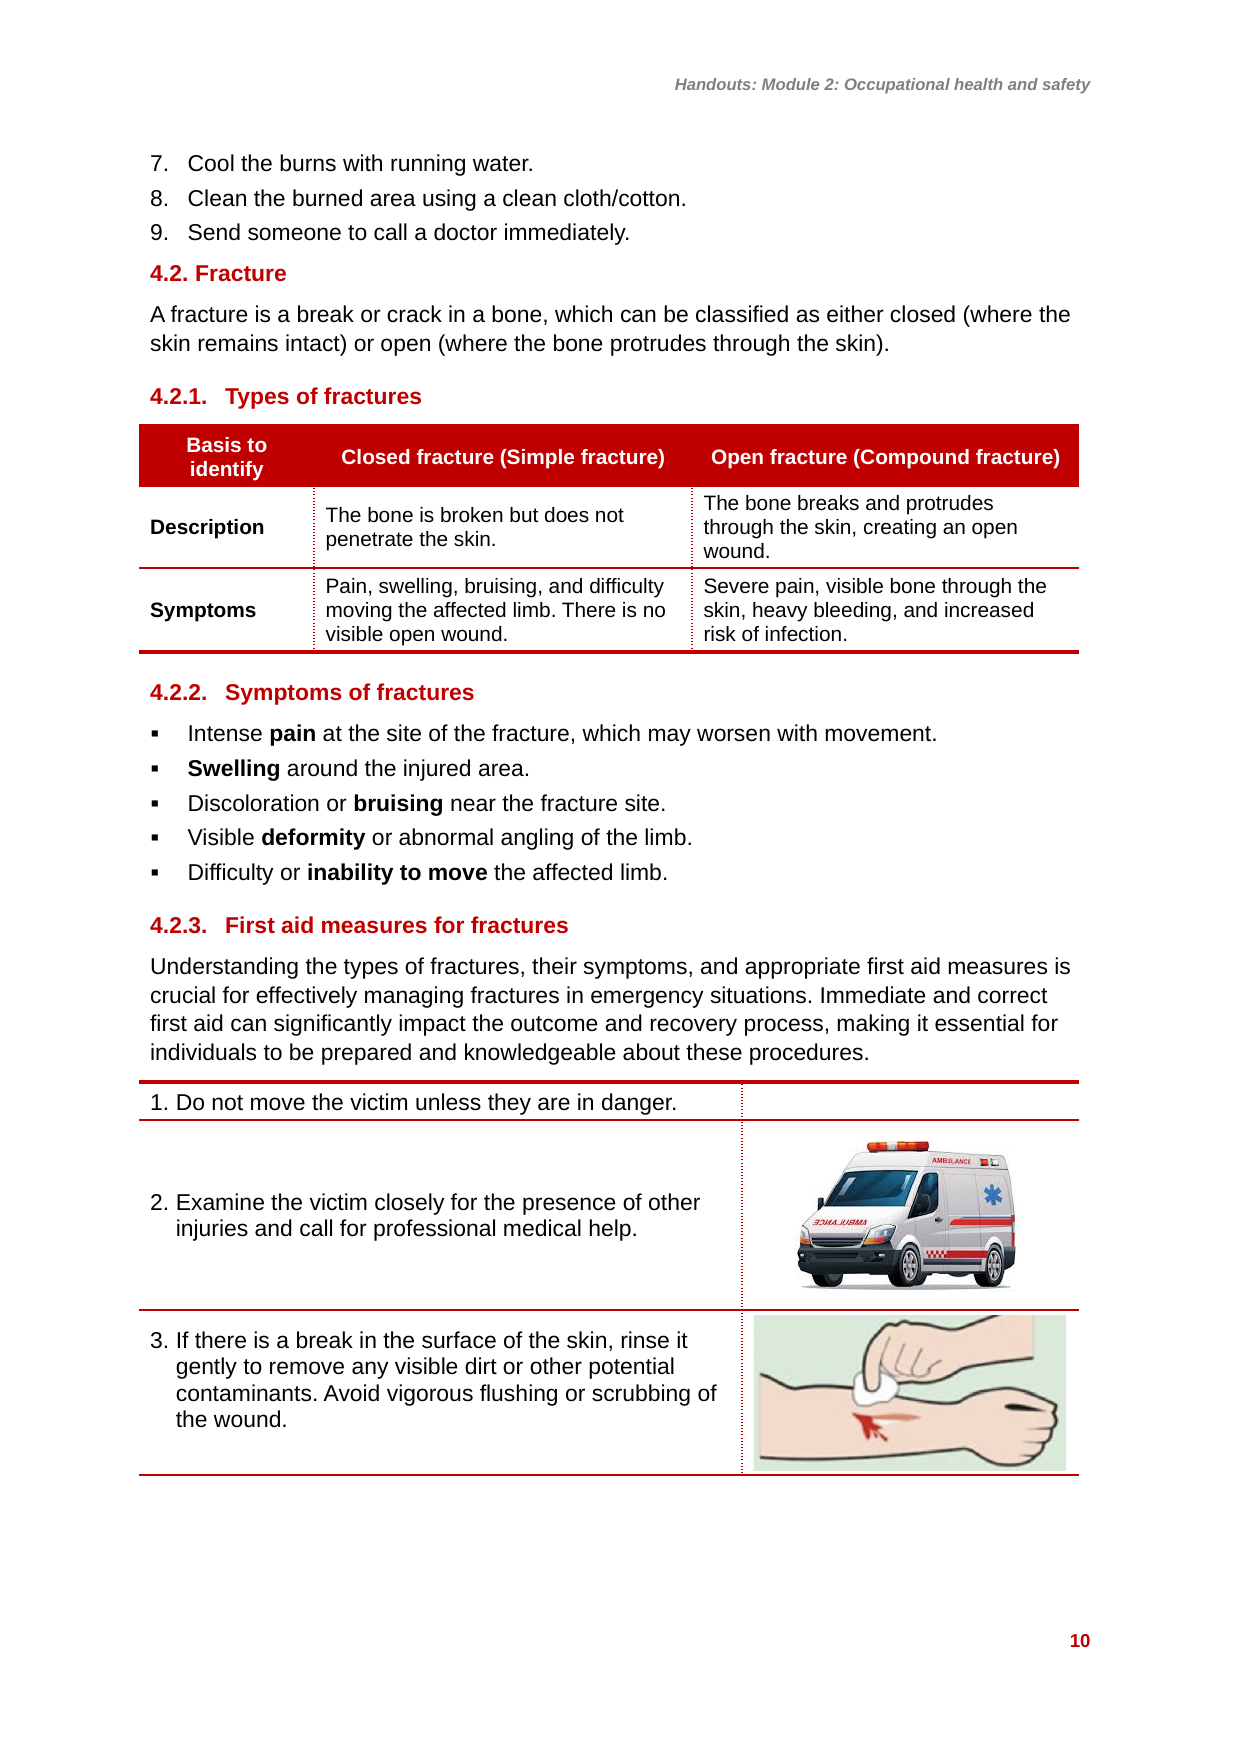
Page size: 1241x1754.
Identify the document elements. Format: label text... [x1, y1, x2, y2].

table_header Basis to identify [139, 429, 314, 485]
list Discoloration or bruising near the fracture site. [150, 789, 1090, 816]
picture [753, 1315, 1067, 1471]
list Intense pain at the site of the fracture, which may worsen with movement. [150, 720, 1090, 747]
table_cell Pain, swelling, bruising, and difficulty moving the affected limb. There is no visible open wound. [314, 569, 692, 649]
list Types of fractures [150, 383, 1090, 409]
table_cell Examine the victim closely for the presence of other injuries and call for professional medical help. [139, 1121, 742, 1309]
list Swelling around the injured area. [150, 755, 1090, 781]
table_header [742, 1084, 1079, 1119]
table_header Open fracture (Compound fracture) [692, 429, 1079, 485]
table_cell The bone breaks and protrudes through the skin, creating an open wound. [692, 487, 1079, 567]
table_cell Description [139, 487, 314, 567]
picture [779, 1125, 1033, 1305]
table_cell Symptoms [139, 569, 314, 649]
list Clean the burned area using a clean cloth/cotton. [150, 185, 1090, 211]
table_cell [742, 1121, 1079, 1309]
text Understanding the types of fractures, their symptoms, and appropriate first aid measures is crucial for effectively managing fractures in emergency situations. Immediate and correct first aid can significantly impact the outcome and recovery process, making it essential for individuals to be prepared and knowledgeable about these procedures. [150, 953, 1090, 1065]
table_cell [742, 1311, 1079, 1474]
table_cell If there is a break in the surface of the skin, rinse it gently to remove any visible dirt or other potential contaminants. Avoid vigorous flushing or scrubbing of the wound. [139, 1311, 742, 1474]
table_header Do not move the victim unless they are in danger. [139, 1084, 742, 1119]
list Difficulty or inability to move the affected limb. [150, 859, 1090, 885]
list Symptoms of fractures [150, 679, 1090, 706]
list Cool the burns with running water. [150, 150, 1090, 176]
text A fracture is a break or crack in a bone, which can be classified as either closed (where the skin remains intact) or open (where the bone protrudes through the skin). [150, 301, 1090, 356]
list Send someone to call a doctor immediately. [150, 219, 1090, 246]
list Visible deformity or abnormal angling of the limb. [150, 824, 1090, 851]
list Fracture [150, 260, 1090, 287]
list First aid measures for fractures [150, 912, 1090, 939]
table_header Closed fracture (Simple fracture) [314, 429, 692, 485]
table_cell Severe pain, visible bone through the skin, heavy bleeding, and increased risk of infection. [692, 569, 1079, 649]
table_cell The bone is broken but does not penetrate the skin. [314, 487, 692, 567]
